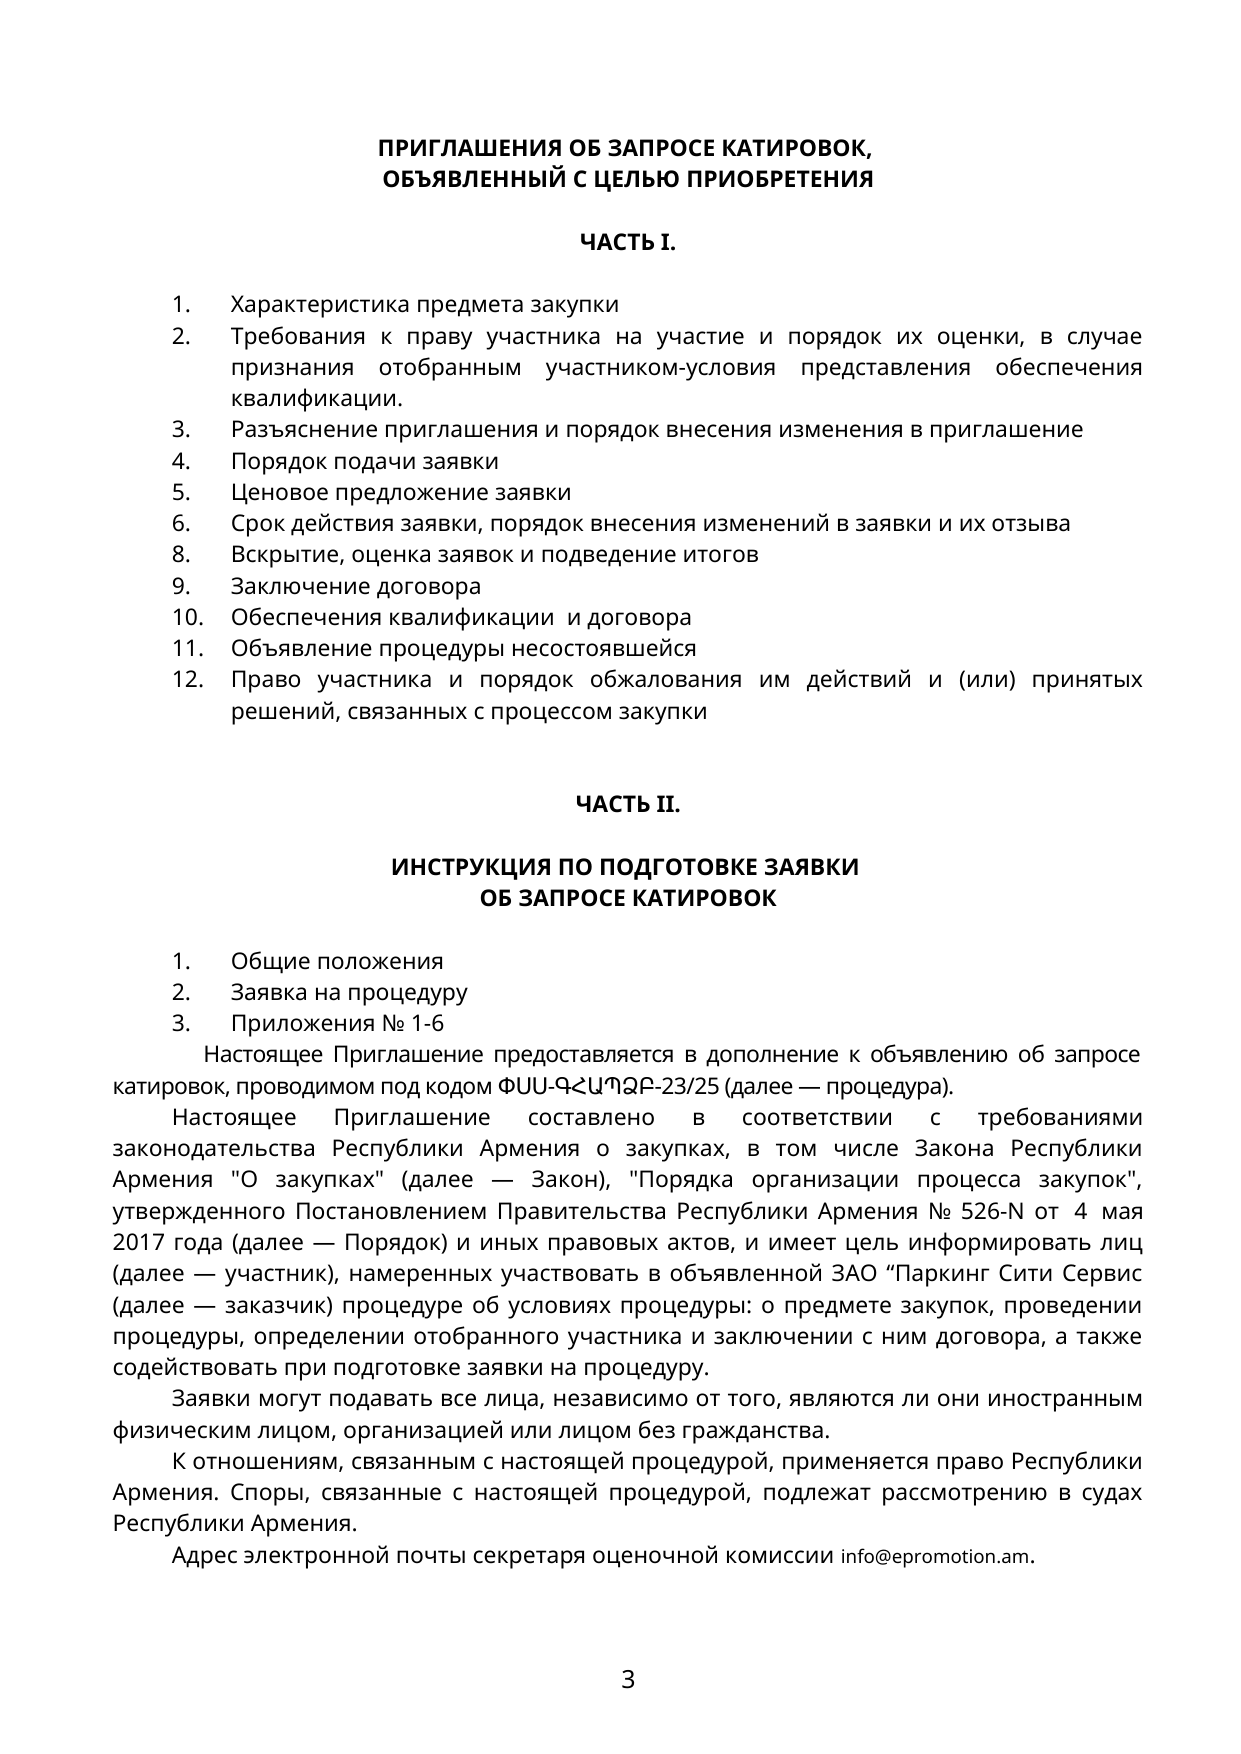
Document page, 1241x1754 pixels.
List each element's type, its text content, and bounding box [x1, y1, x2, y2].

text ИНСТРУКЦИЯ ПО ПОДГОТОВКЕ ЗАЯВКИ ОБ ЗАПРОСЕ КАТИРОВОК [112, 851, 1144, 913]
text Настоящее Приглашение предоставляется в дополнение к объявлению об запросе катировок, проводимом под кодом ՓՍՍ-ԳՀԱՊՁԲ-23/25 (далее — процедура). [53, 1038, 1144, 1101]
text 8. Вскрытие, оценка заявок и подведение итогов [172, 538, 1144, 570]
text 3. Разъяснение приглашения и порядок внесения изменения в приглашение [172, 413, 1144, 445]
text Настоящее Приглашение составлено в соответствии с требованиями законодательства Республики Армения о закупках, в том числе Закона Республики Армения "О закупках" (далее — Закон), "Порядка организации процесса закупок", утвержденного Постановлением Правительства Республики Армения № 526-N от 4 мая 2017 года (далее — Порядок) и иных правовых актов, и имеет цель информировать лиц (далее — участник), намеренных участвовать в объявленной ЗАО “Паркинг Сити Сервис (далее — заказчик) процедуре об условиях процедуры: о предмете закупок, проведении процедуры, определении отобранного участника и заключении с ним договора, а также содействовать при подготовке заявки на процедуру. [112, 1101, 1144, 1382]
text К отношениям, связанным с настоящей процедурой, применяется право Республики Армения. Споры, связанные с настоящей процедурой, подлежат рассмотрению в судах Республики Армения. [112, 1445, 1144, 1538]
text 1. Общие положения [172, 945, 1144, 976]
text 2. Требования к праву участника на участие и порядок их оценки, в случае признания отобранным участником-условия представления обеспечения квалификации. [172, 320, 1144, 413]
text ЧАСТЬ I. [112, 226, 1144, 257]
text ЧАСТЬ II. [112, 788, 1144, 820]
text 5. Ценовое предложение заявки [172, 476, 1144, 507]
text 12. Право участника и порядок обжалования им действий и (или) принятых решений, связанных с процессом закупки [172, 663, 1144, 726]
text 4. Порядок подачи заявки [172, 445, 1144, 476]
text 1. Характеристика предмета закупки [172, 288, 1144, 320]
text Адрес электронной почты секретаря оценочной комиссии info@epromotion.am. [112, 1538, 1144, 1570]
text 6. Срок действия заявки, порядок внесения изменений в заявки и их отзыва [172, 507, 1144, 538]
text 9. Заключение договора [172, 570, 1144, 601]
text 2. Заявка на процедуру [172, 976, 1144, 1007]
text 3. Приложения № 1-6 [172, 1007, 1144, 1038]
text 10. Обеспечения квалификации и договора [172, 601, 1144, 632]
text 11. Объявление процедуры несостоявшейся [172, 632, 1144, 663]
text ПРИГЛАШЕНИЯ ОБ ЗАПРОСЕ КАТИРОВОК, ОБЪЯВЛЕННЫЙ С ЦЕЛЬЮ ПРИОБРЕТЕНИЯ [112, 132, 1144, 195]
text Заявки могут подавать все лица, независимо от того, являются ли они иностранным физическим лицом, организацией или лицом без гражданства. [112, 1382, 1144, 1445]
